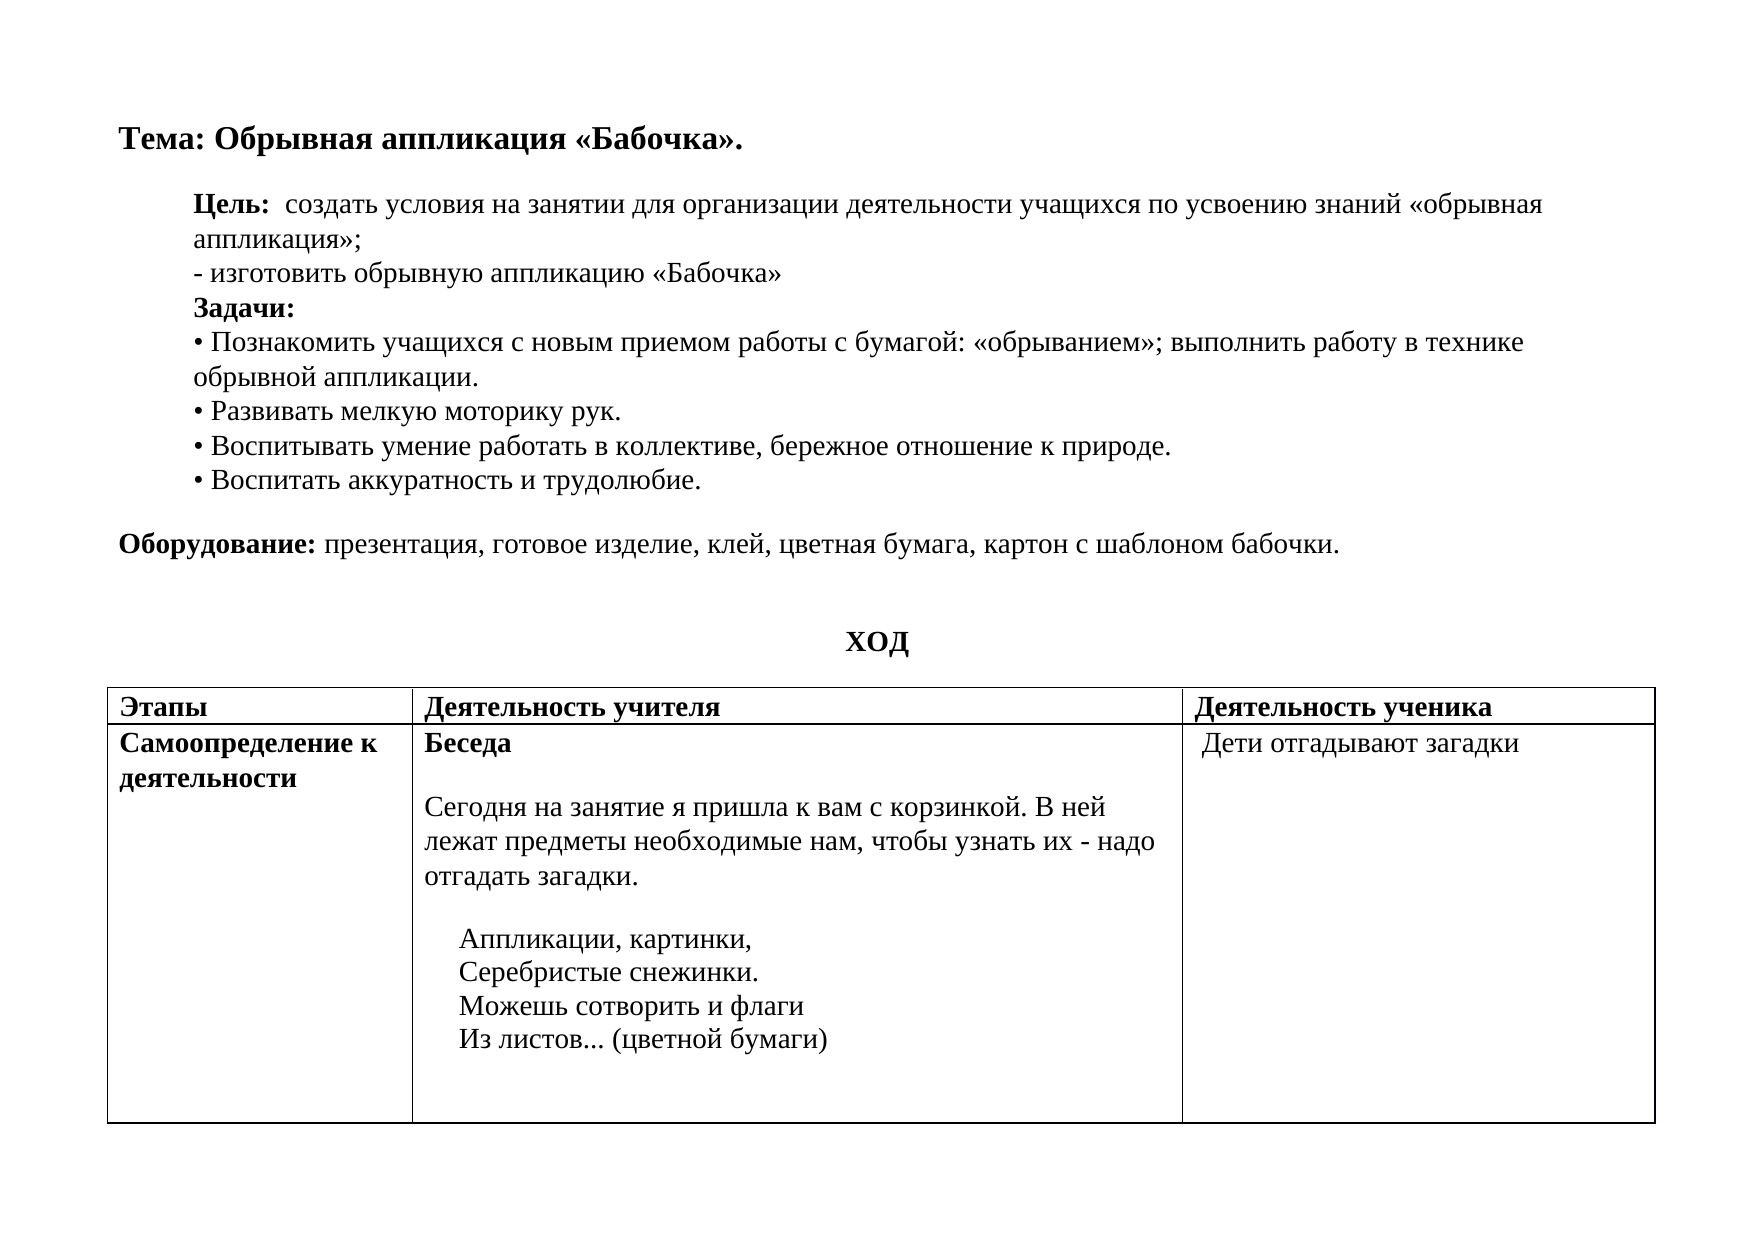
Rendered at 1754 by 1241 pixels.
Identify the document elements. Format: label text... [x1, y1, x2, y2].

table_header Деятельность учителя [413, 688, 1182, 723]
text Оборудование: презентация, готовое изделие, клей, цветная бумага, картон с шаблоном бабочки. [118, 525, 1636, 594]
text Тема: Обрывная аппликация «Бабочка». [118, 118, 1636, 156]
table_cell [108, 725, 412, 1122]
table_header Деятельность ученика [1183, 688, 1654, 723]
text Цель: создать условия на занятии для организации деятельности учащихся по усвоению знаний «обрывная аппликация»; - изготовить обрывную аппликацию «Бабочка» Задачи: • Познакомить учащихся с новым приемом работы с бумагой: «обрыванием»; выполнить работу в технике обрывной аппликации. • Развивать мелкую моторику рук. • Воспитывать умение работать в коллективе, бережное отношение к природе. • Воспитать аккуратность и трудолюбие. [193, 186, 1636, 496]
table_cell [1183, 725, 1654, 1122]
table_header Этапы [108, 688, 412, 723]
text ХОД [118, 623, 1636, 658]
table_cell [413, 725, 1182, 1122]
